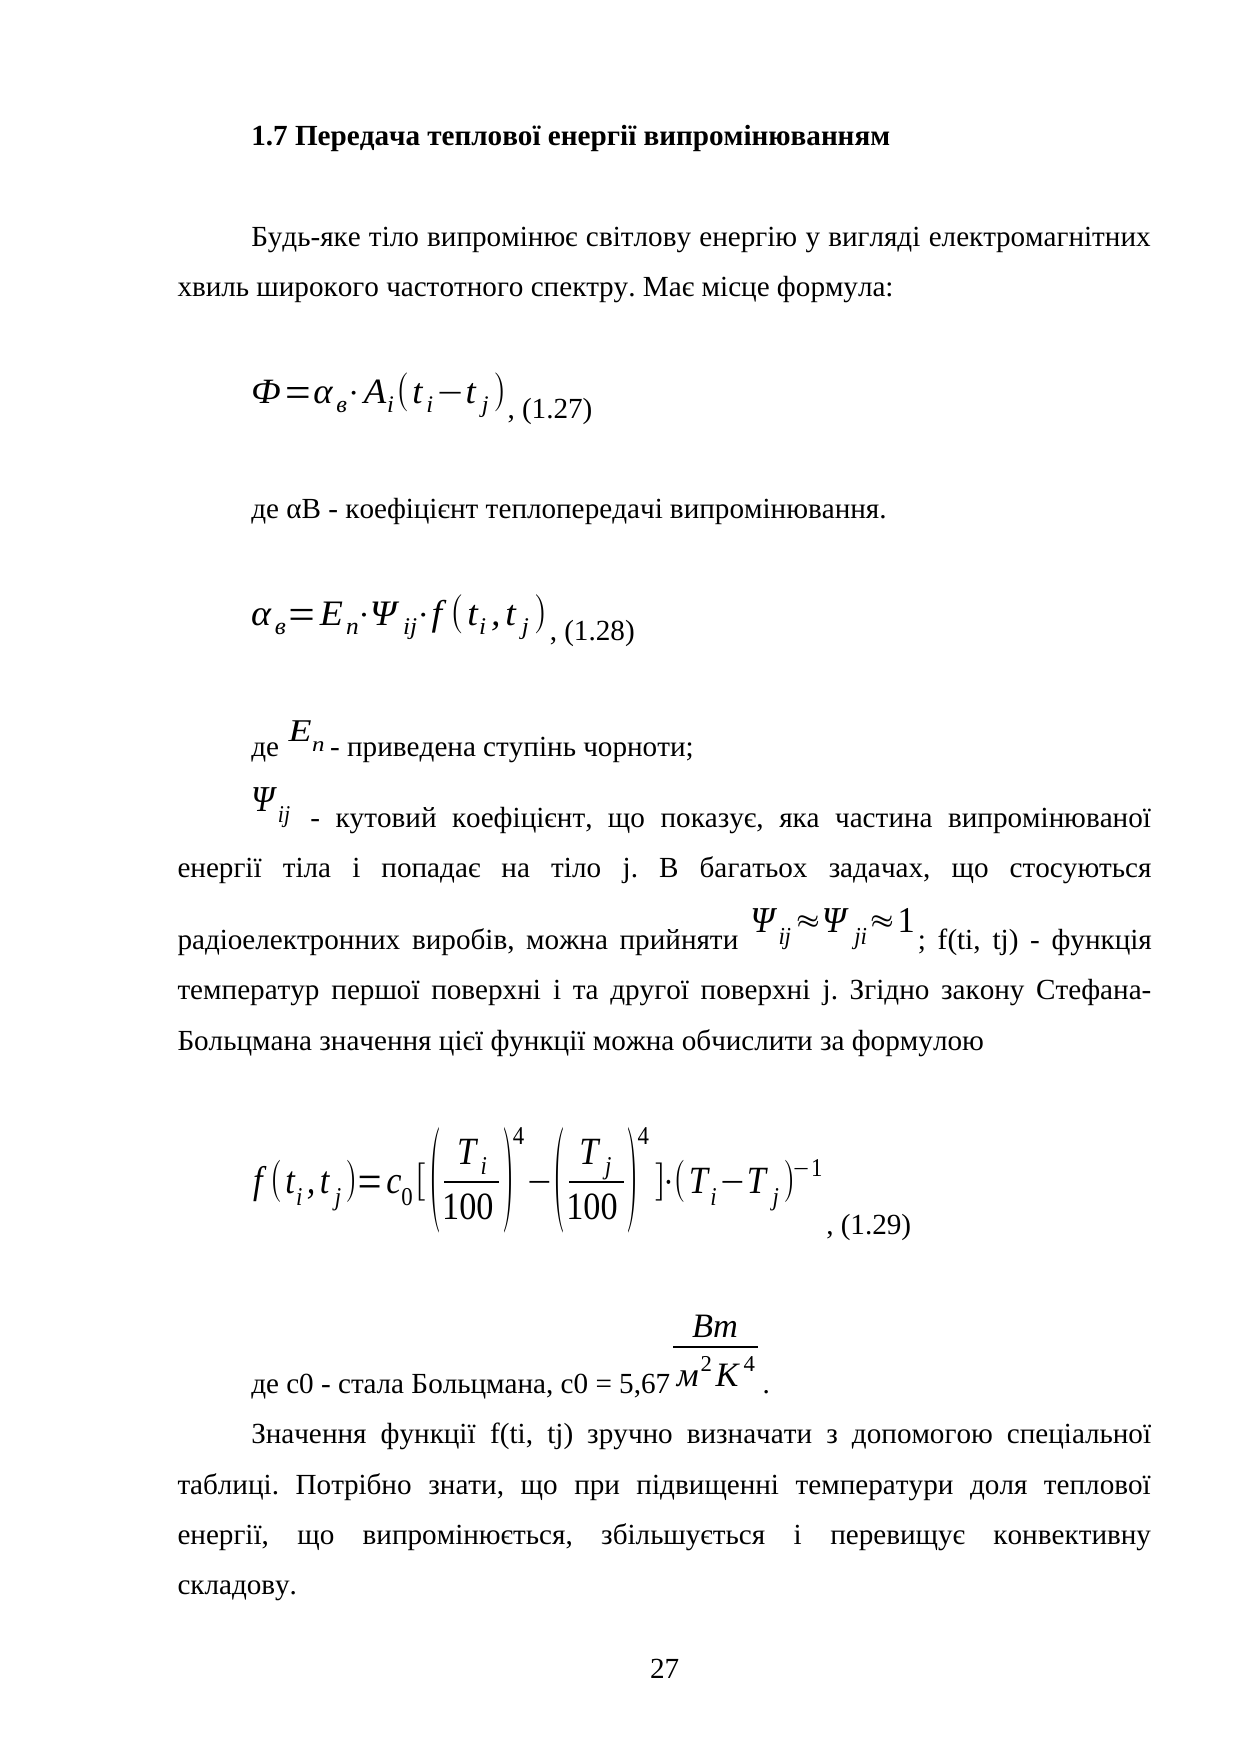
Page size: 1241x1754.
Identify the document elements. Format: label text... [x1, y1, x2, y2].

text Значення функції f(ti, tj) зручно визначати з допомогою спеціальної таблиці. Потрібно знати, що при підвищенні температури доля теплової енергії, що випромінюється, збільшується і перевищує конвективну складову. [177, 1416, 1152, 1601]
text де с0 - стала Больцмана, с0 = 5,67. [177, 1307, 1152, 1400]
text де αВ - коефіцієнт теплопередачі випромінювання. [177, 491, 1152, 525]
text , (1.29) [177, 1123, 1152, 1240]
text Будь-яке тіло випромінює світлову енергію у вигляді електромагнітних хвиль широкого частотного спектру. Має місце формула: [177, 219, 1152, 303]
text , (1.28) [177, 592, 1152, 647]
text - кутовий коефіцієнт, що показує, яка частина випромінюваної енергії тіла i попадає на тіло j. В багатьох задачах, що стосуються радіоелектронних виробів, можна прийняти ; f(ti, tj) - функція температур першої поверхні i та другої поверхні j. Згідно закону Стефана-Больцмана значення цієї функції можна обчислити за формулою [177, 779, 1152, 1056]
text 1.7 Передача теплової енергії випромінюванням [177, 118, 1152, 152]
text , (1.27) [177, 370, 1152, 424]
text де - приведена ступінь чорноти; [177, 714, 1152, 762]
